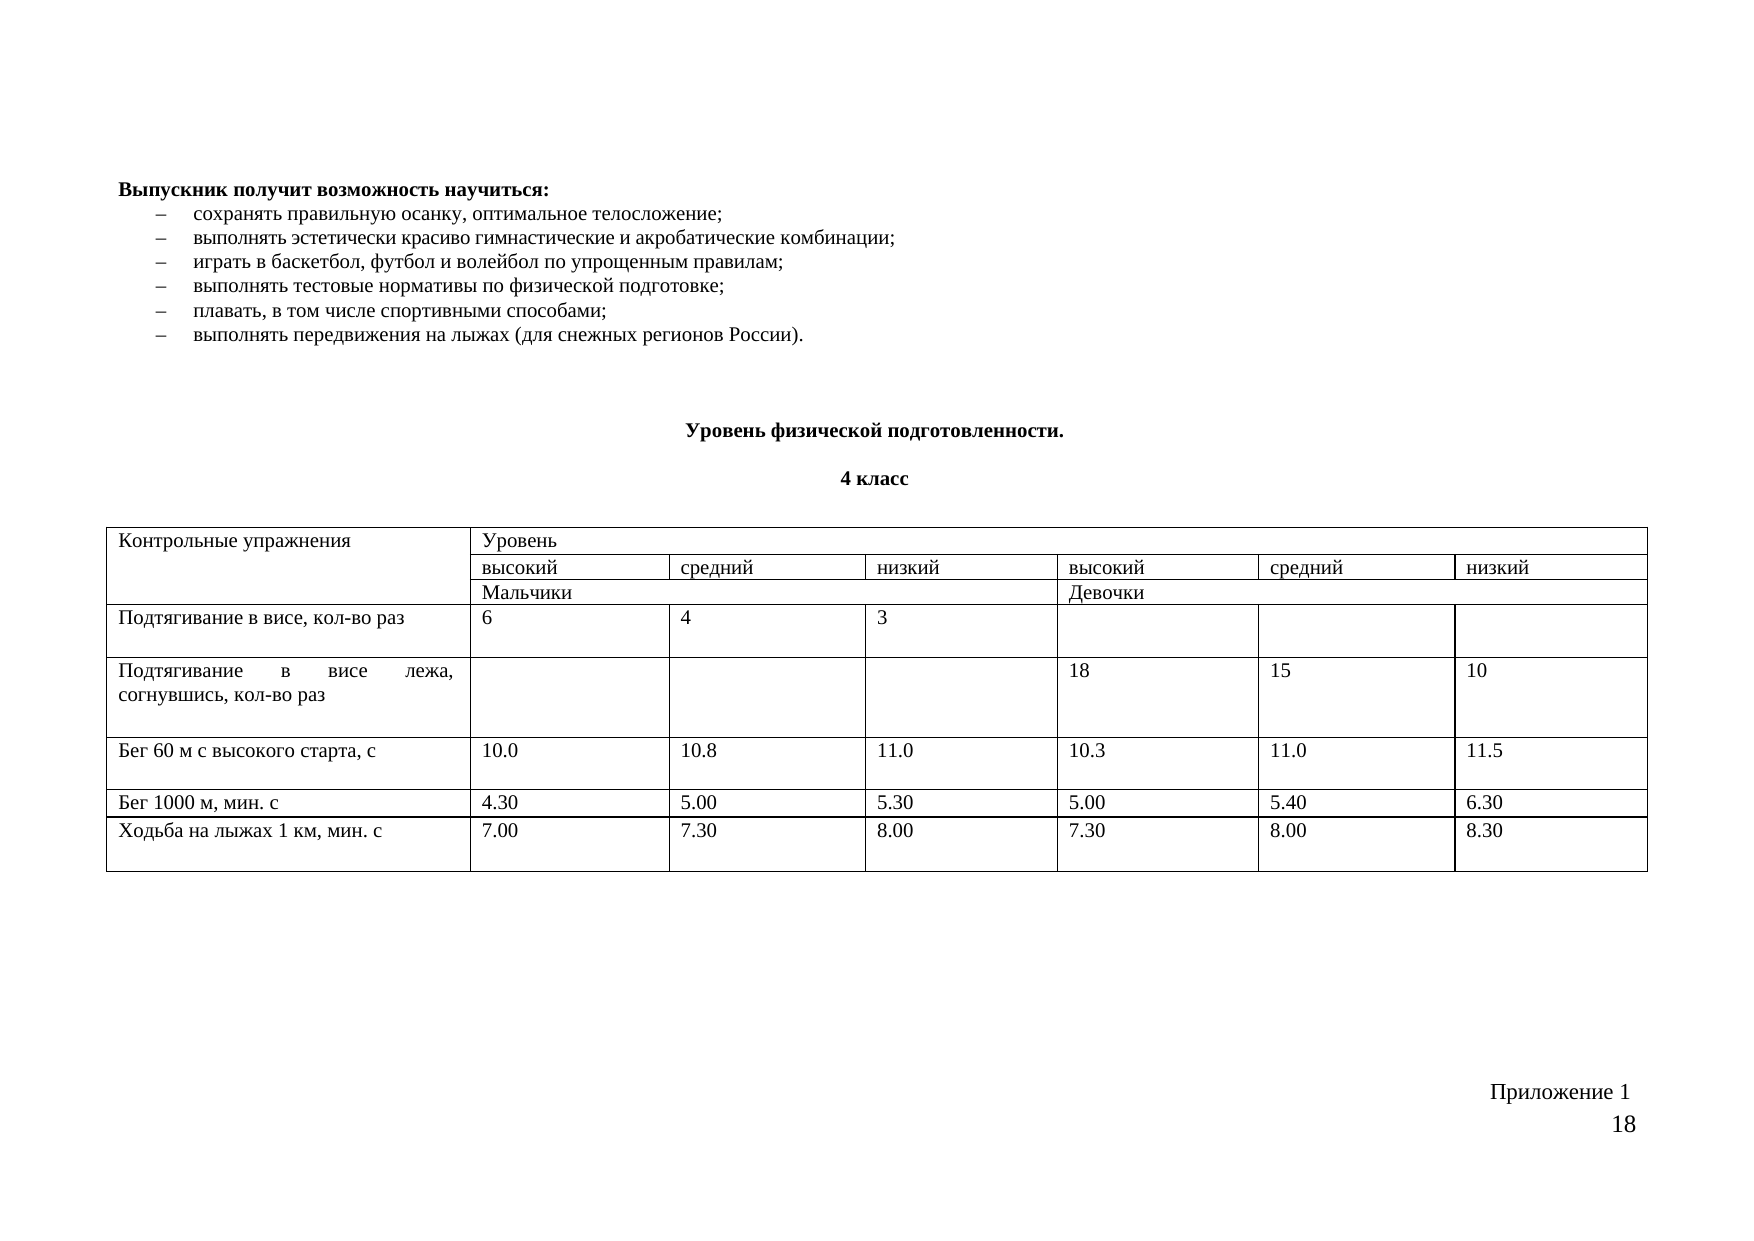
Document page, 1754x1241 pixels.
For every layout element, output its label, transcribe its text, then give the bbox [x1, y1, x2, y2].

table_cell средний [670, 555, 865, 579]
table_cell Мальчики [471, 580, 1057, 604]
table_cell низкий [1456, 555, 1647, 579]
table_cell 4.30 [471, 790, 669, 816]
table_cell [670, 658, 865, 737]
table_cell 10.3 [1058, 738, 1258, 789]
table_cell 11.5 [1456, 738, 1647, 789]
table_cell [1456, 605, 1647, 657]
table_header Уровень [471, 528, 1647, 554]
table_cell 18 [1058, 658, 1258, 737]
table_cell 5.30 [866, 790, 1057, 816]
table_cell 15 [1259, 658, 1454, 737]
table_cell 10.8 [670, 738, 865, 789]
text 4 класс [118, 466, 1631, 490]
table_cell Ходьба на лыжах 1 км, мин. с [107, 818, 470, 871]
table_cell 8.30 [1456, 818, 1647, 871]
list выполнять тестовые нормативы по физической подготовке; [156, 273, 1636, 297]
table_cell 7.30 [1058, 818, 1258, 871]
text Выпускник получит возможность научиться: [118, 177, 1636, 201]
table_cell [1058, 605, 1258, 657]
table_cell [866, 658, 1057, 737]
table_cell 6.30 [1456, 790, 1647, 816]
table_cell Подтягивание в висе лежа, согнувшись, кол-во раз [107, 658, 470, 737]
table_cell Бег 1000 м, мин. с [107, 790, 470, 816]
table_cell 8.00 [866, 818, 1057, 871]
table_cell средний [1259, 555, 1454, 579]
table_cell [471, 658, 669, 737]
list сохранять правильную осанку, оптимальное телосложение; [156, 201, 1636, 225]
table_cell Бег 60 м с высокого старта, с [107, 738, 470, 789]
table_cell низкий [866, 555, 1057, 579]
table_cell 8.00 [1259, 818, 1454, 871]
table_cell [1259, 605, 1454, 657]
table_cell 5.40 [1259, 790, 1454, 816]
table_cell Подтягивание в висе, кол-во раз [107, 605, 470, 657]
list выполнять эстетически красиво гимнастические и акробатические комбинации; [156, 225, 1636, 249]
table_cell 5.00 [670, 790, 865, 816]
table_cell Девочки [1058, 580, 1647, 604]
text Уровень физической подготовленности. [118, 418, 1631, 442]
table_cell 3 [866, 605, 1057, 657]
table_cell 7.00 [471, 818, 669, 871]
table_cell 10.0 [471, 738, 669, 789]
table_cell 11.0 [866, 738, 1057, 789]
table_cell высокий [471, 555, 669, 579]
list плавать, в том числе спортивными способами; [156, 297, 1636, 322]
list выполнять передвижения на лыжах (для снежных регионов России). [156, 322, 1636, 346]
table_cell 7.30 [670, 818, 865, 871]
table_cell 6 [471, 605, 669, 657]
table_cell 10 [1456, 658, 1647, 737]
table_header Контрольные упражнения [107, 528, 470, 604]
table_cell высокий [1058, 555, 1258, 579]
text Приложение 1 [118, 1078, 1631, 1104]
table_cell 5.00 [1058, 790, 1258, 816]
table_cell 4 [670, 605, 865, 657]
table_cell 11.0 [1259, 738, 1454, 789]
list играть в баскетбол, футбол и волейбол по упрощенным правилам; [156, 249, 1636, 273]
